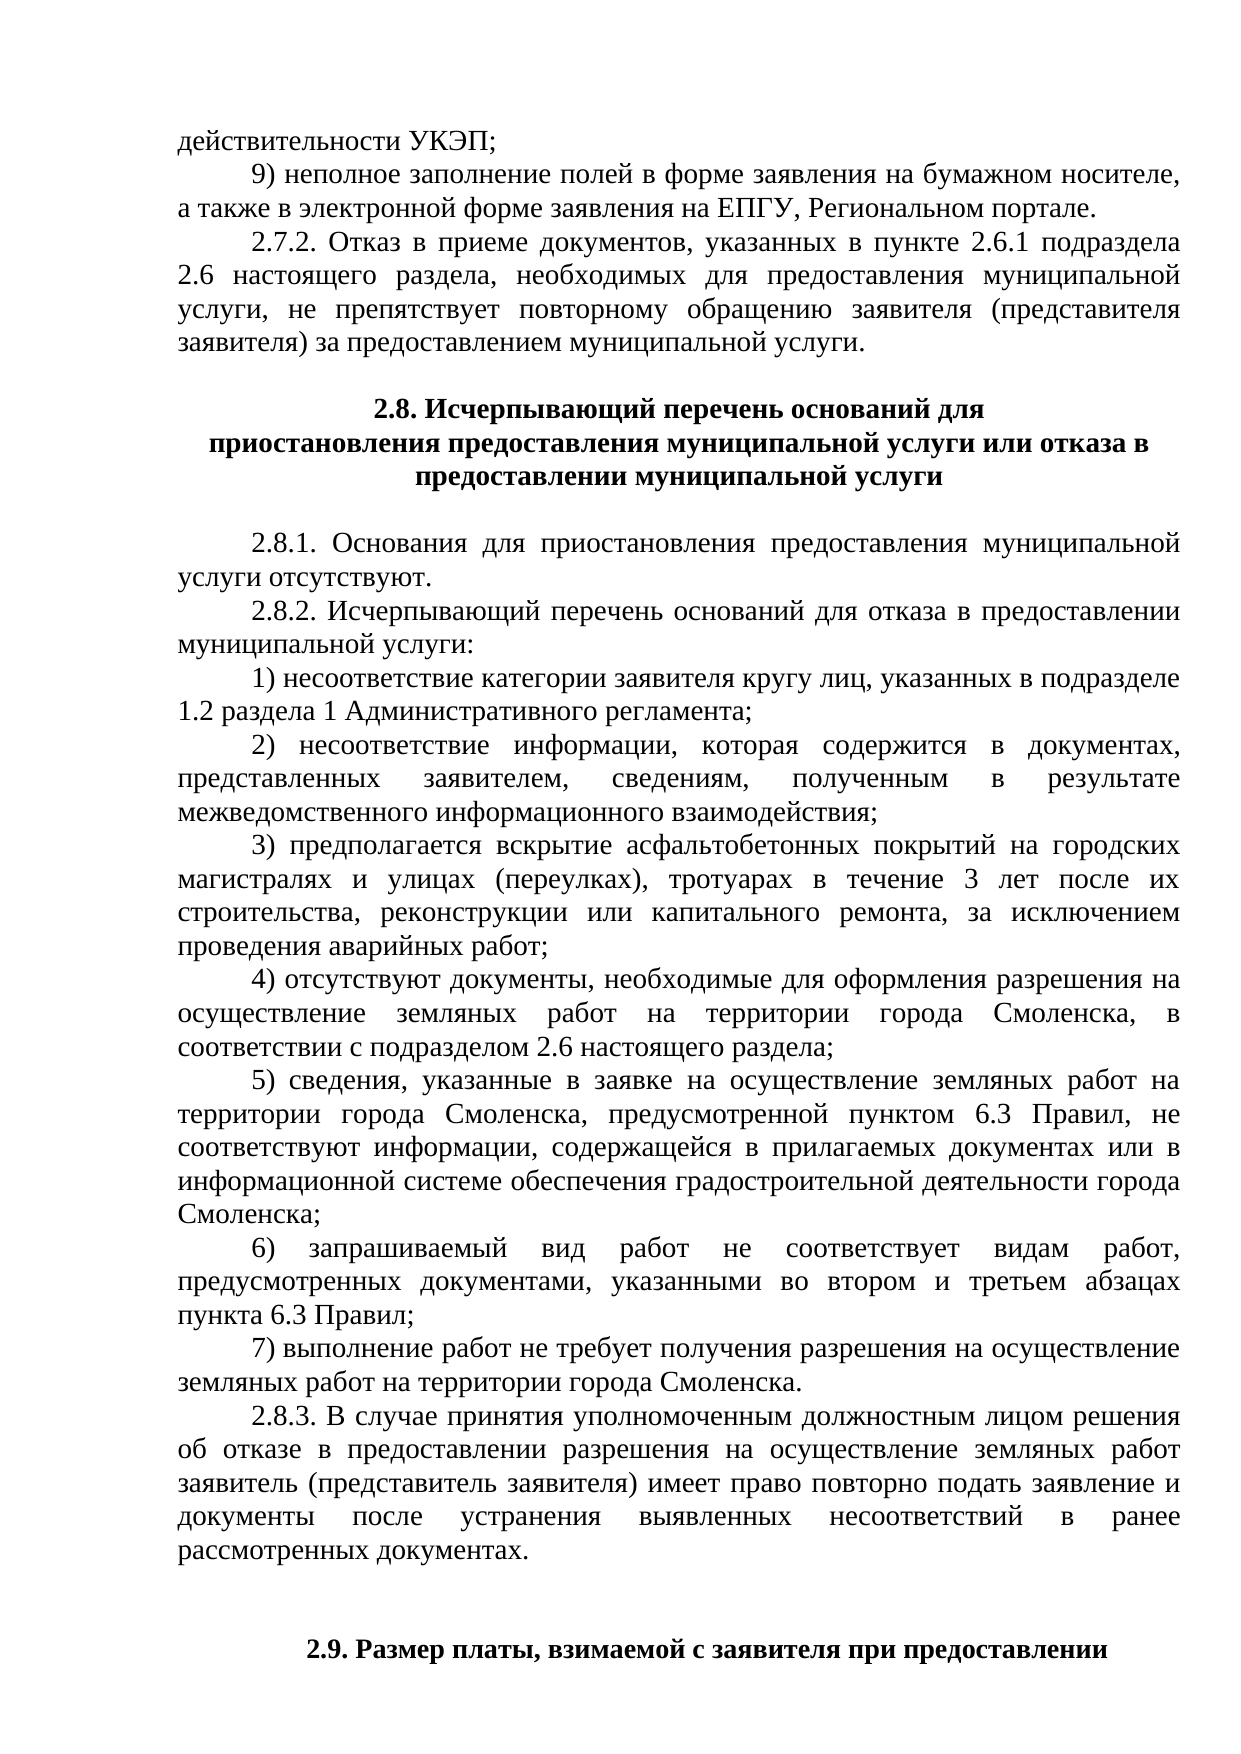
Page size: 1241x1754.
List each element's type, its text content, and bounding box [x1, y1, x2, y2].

text 2.9. Размер платы, взимаемой с заявителя при предоставлении [177, 1632, 1181, 1665]
text приостановления предоставления муниципальной услуги или отказа в предоставлении муниципальной услуги [177, 425, 1181, 492]
text 2.7.2. Отказ в приеме документов, указанных в пункте 2.6.1 подраздела 2.6 настоящего раздела, необходимых для предоставления муниципальной услуги, не препятствует повторному обращению заявителя (представителя заявителя) за предоставлением муниципальной услуги. [177, 224, 1181, 358]
text 2.8.2. Исчерпывающий перечень оснований для отказа в предоставлении муниципальной услуги: [177, 593, 1181, 660]
text 5) сведения, указанные в заявке на осуществление земляных работ на территории города Смоленска, предусмотренной пунктом 6.3 Правил, не соответствуют информации, содержащейся в прилагаемых документах или в информационной системе обеспечения градостроительной деятельности города Смоленска; [177, 1062, 1181, 1230]
text 9) неполное заполнение полей в форме заявления на бумажном носителе, а также в электронной форме заявления на ЕПГУ, Региональном портале. [177, 157, 1181, 224]
text 2.8. Исчерпывающий перечень оснований для [177, 391, 1181, 425]
text 3) предполагается вскрытие асфальтобетонных покрытий на городских магистралях и улицах (переулках), тротуарах в течение 3 лет после их строительства, реконструкции или капитального ремонта, за исключением проведения аварийных работ; [177, 827, 1181, 962]
text 1) несоответствие категории заявителя кругу лиц, указанных в подразделе 1.2 раздела 1 Административного регламента; [177, 660, 1181, 727]
text 4) отсутствуют документы, необходимые для оформления разрешения на осуществление земляных работ на территории города Смоленска, в соответствии с подразделом 2.6 настоящего раздела; [177, 962, 1181, 1062]
text 2) несоответствие информации, которая содержится в документах, представленных заявителем, сведениям, полученным в результате межведомственного информационного взаимодействия; [177, 727, 1181, 827]
text 7) выполнение работ не требует получения разрешения на осуществление земляных работ на территории города Смоленска. [177, 1331, 1181, 1398]
text 2.8.1. Основания для приостановления предоставления муниципальной услуги отсутствуют. [177, 526, 1181, 593]
text 2.8.3. В случае принятия уполномоченным должностным лицом решения об отказе в предоставлении разрешения на осуществление земляных работ заявитель (представитель заявителя) имеет право повторно подать заявление и документы после устранения выявленных несоответствий в ранее рассмотренных документах. [177, 1398, 1181, 1565]
text 6) запрашиваемый вид работ не соответствует видам работ, предусмотренных документами, указанными во втором и третьем абзацах пункта 6.3 Правил; [177, 1230, 1181, 1331]
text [177, 123, 1181, 157]
